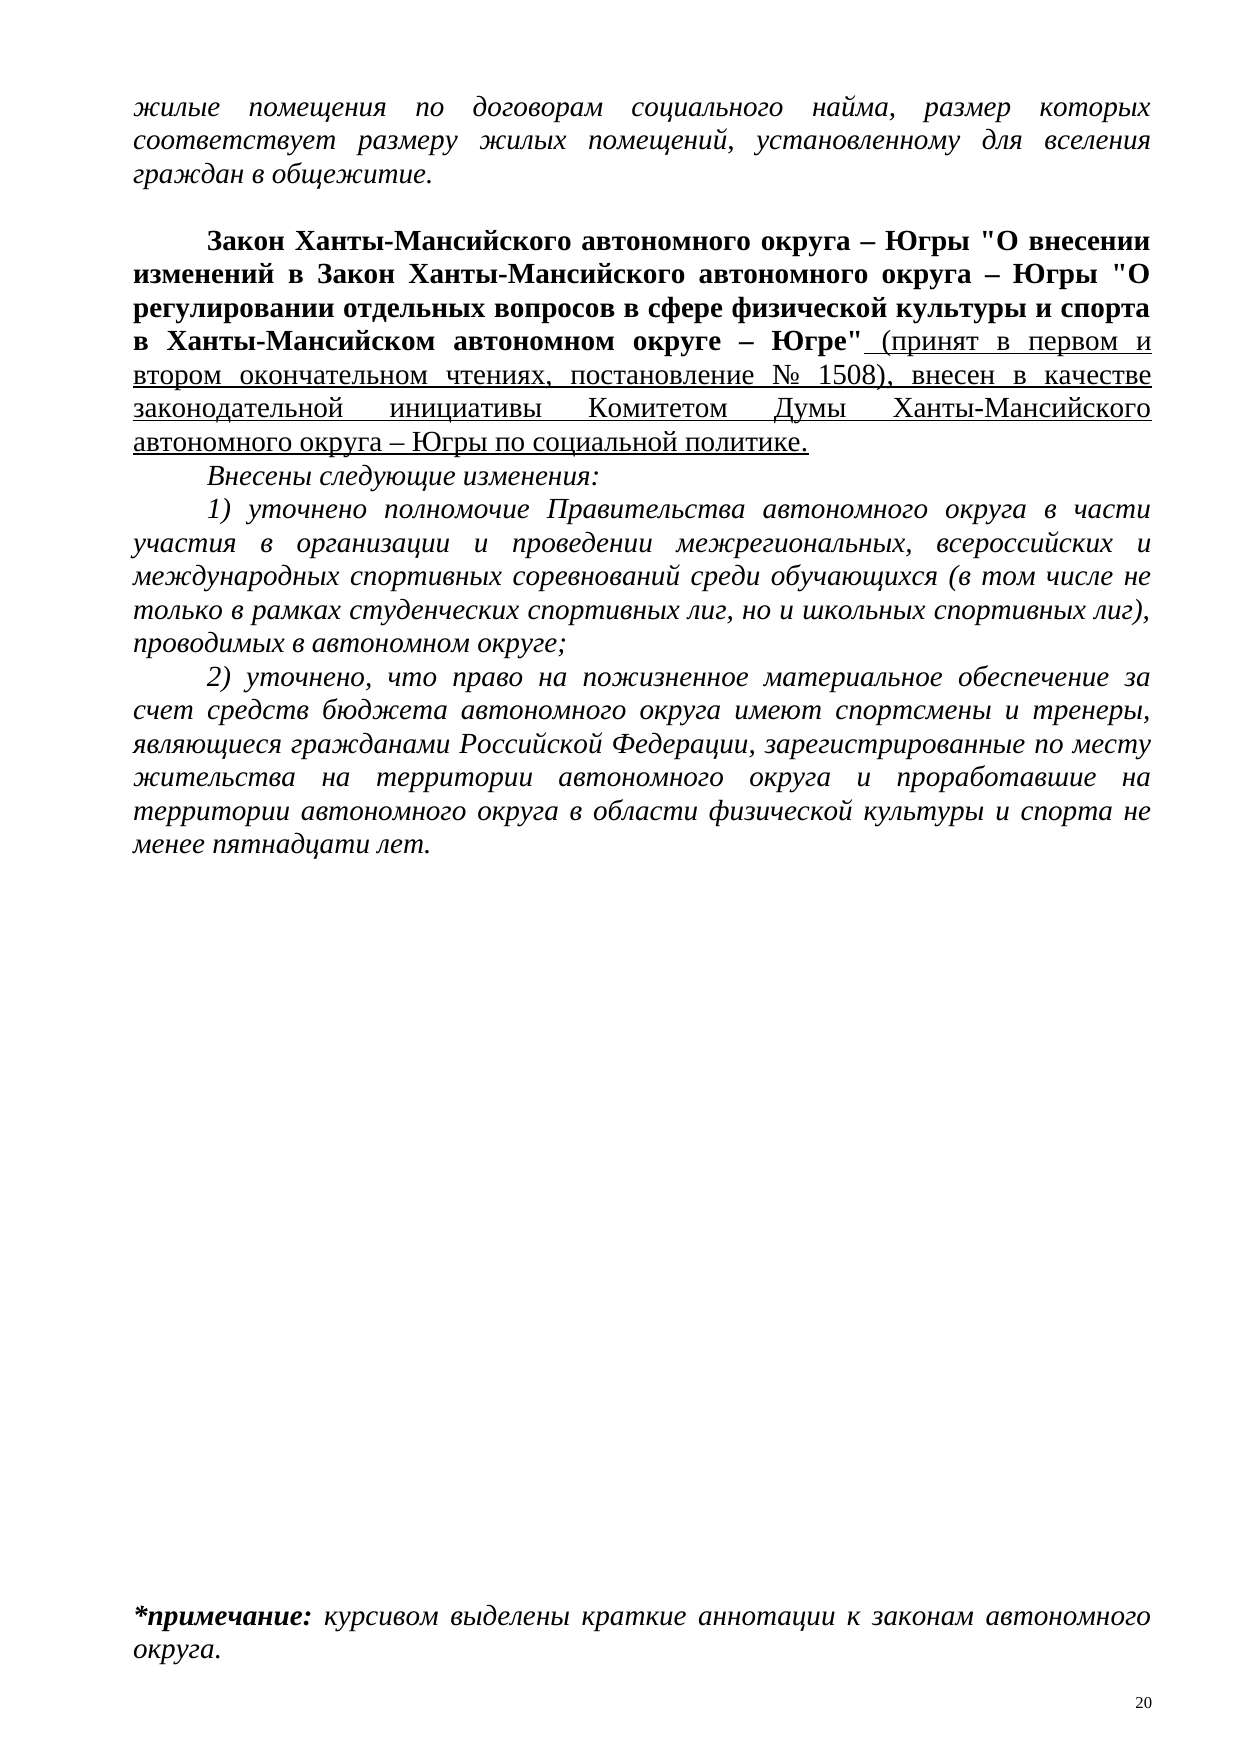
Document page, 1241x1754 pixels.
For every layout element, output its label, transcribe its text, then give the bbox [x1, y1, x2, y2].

text Закон Ханты-Мансийского автономного округа – Югры "О внесении изменений в Закон Ханты-Мансийского автономного округа – Югры "О регулировании отдельных вопросов в сфере физической культуры и спорта в Ханты-Мансийском автономном округе – Югре" (принят в первом и втором окончательном чтениях, постановление № 1508), внесен в качестве законодательной инициативы Комитетом Думы Ханты-Мансийского автономного округа – Югры по социальной политике. [133, 223, 1152, 386]
text Закон Ханты-Мансийского автономного округа – Югры "О внесении изменений в Закон Ханты-Мансийского автономного округа – Югры "О регулировании отдельных вопросов в сфере физической культуры и спорта в Ханты-Мансийском автономном округе – Югре" (принят в первом и втором окончательном чтениях, постановление № 1508), внесен в качестве законодательной инициативы Комитетом Думы Ханты-Мансийского автономного округа – Югры по социальной политике. [133, 388, 1152, 420]
text Закон Ханты-Мансийского автономного округа – Югры "О внесении изменений в Закон Ханты-Мансийского автономного округа – Югры "О регулировании отдельных вопросов в сфере физической культуры и спорта в Ханты-Мансийском автономном округе – Югре" (принят в первом и втором окончательном чтениях, постановление № 1508), внесен в качестве законодательной инициативы Комитетом Думы Ханты-Мансийского автономного округа – Югры по социальной политике. [133, 421, 1152, 458]
text Внесены следующие изменения: [133, 458, 1152, 491]
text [133, 89, 1152, 189]
text *примечание: курсивом выделены краткие аннотации к законам автономного округа. [133, 1598, 1152, 1665]
text 1) уточнено полномочие Правительства автономного округа в части участия в организации и проведении межрегиональных, всероссийских и международных спортивных соревнований среди обучающихся (в том числе не только в рамках студенческих спортивных лиг, но и школьных спортивных лиг), проводимых в автономном округе; [133, 491, 1152, 659]
text 2) уточнено, что право на пожизненное материальное обеспечение за счет средств бюджета автономного округа имеют спортсмены и тренеры, являющиеся гражданами Российской Федерации, зарегистрированные по месту жительства на территории автономного округа и проработавшие на территории автономного округа в области физической культуры и спорта не менее пятнадцати лет. [133, 659, 1152, 860]
